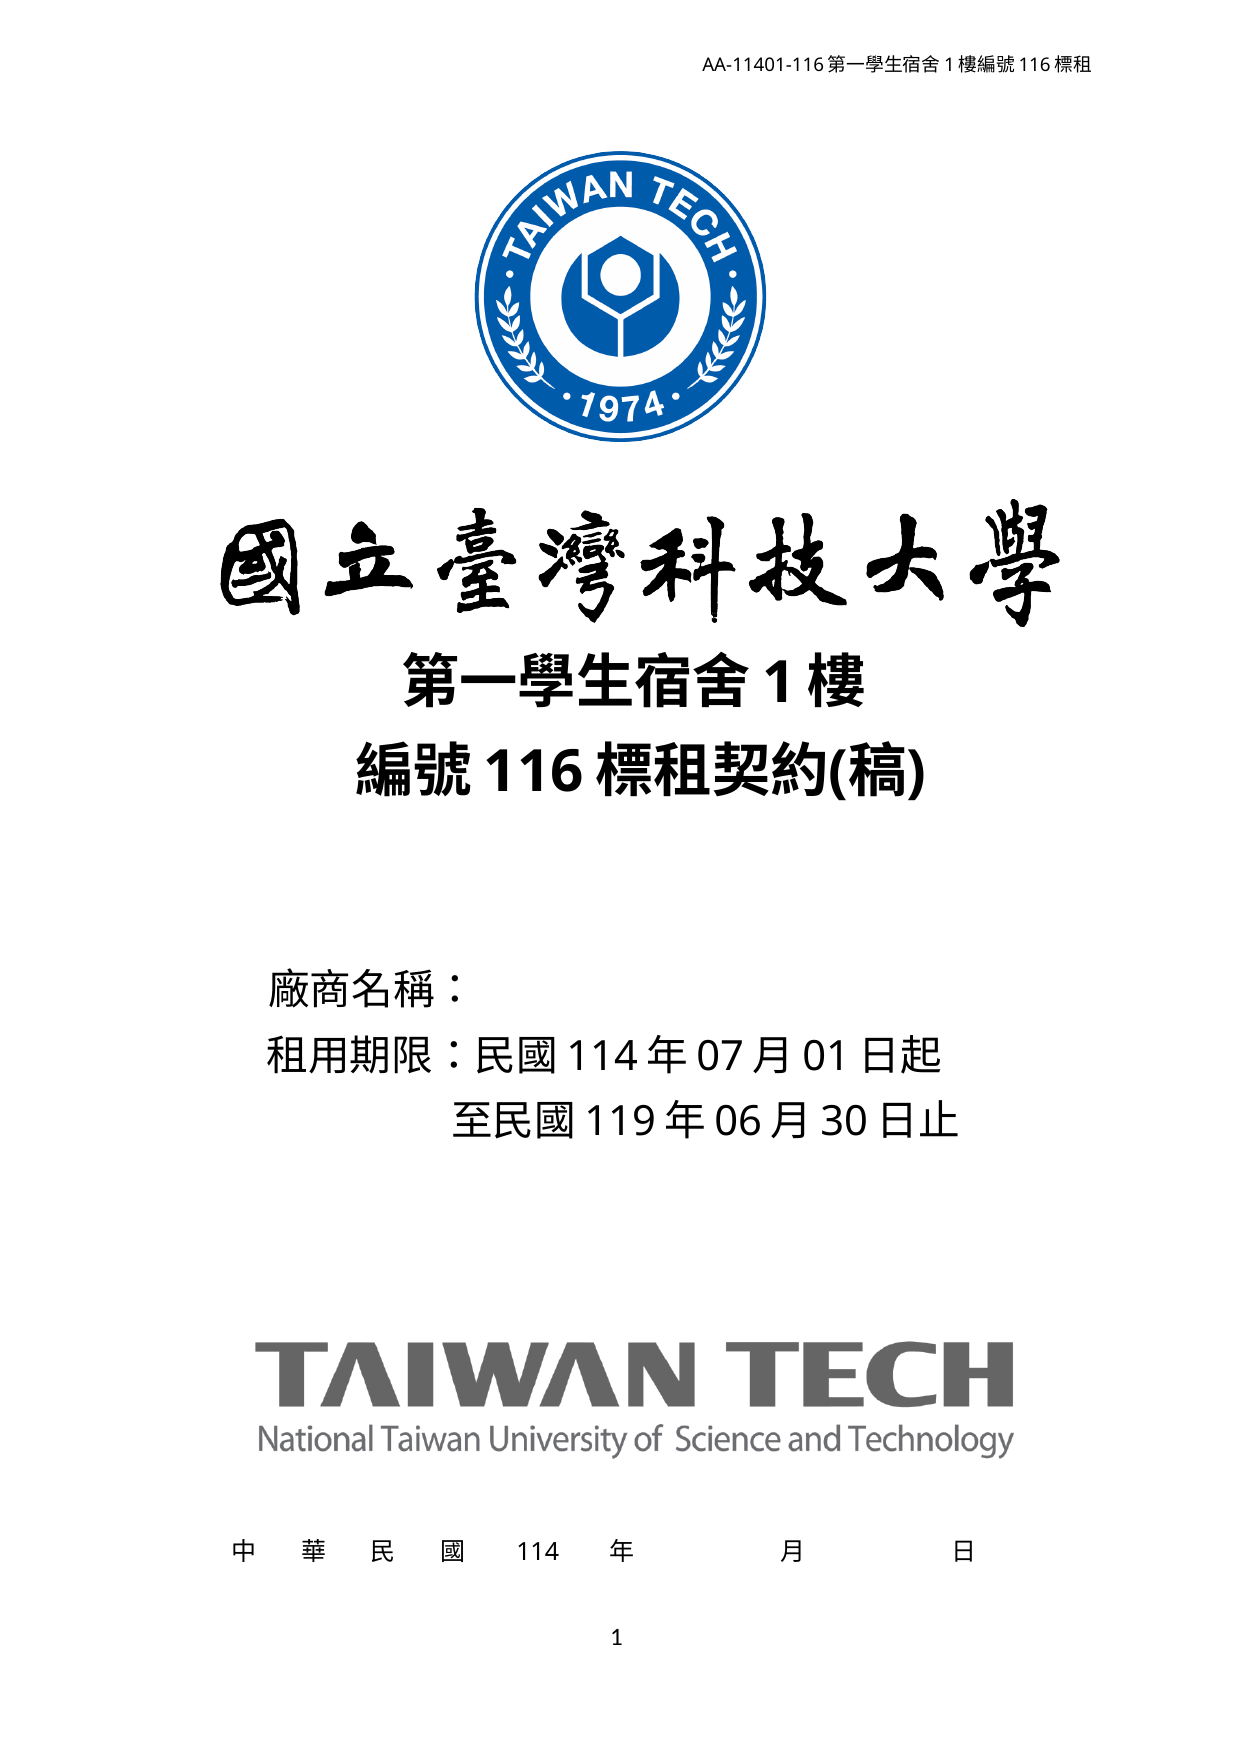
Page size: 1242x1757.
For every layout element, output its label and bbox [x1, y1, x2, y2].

picture [175, 499, 1066, 628]
picture [468, 143, 772, 453]
picture [243, 1330, 1024, 1466]
